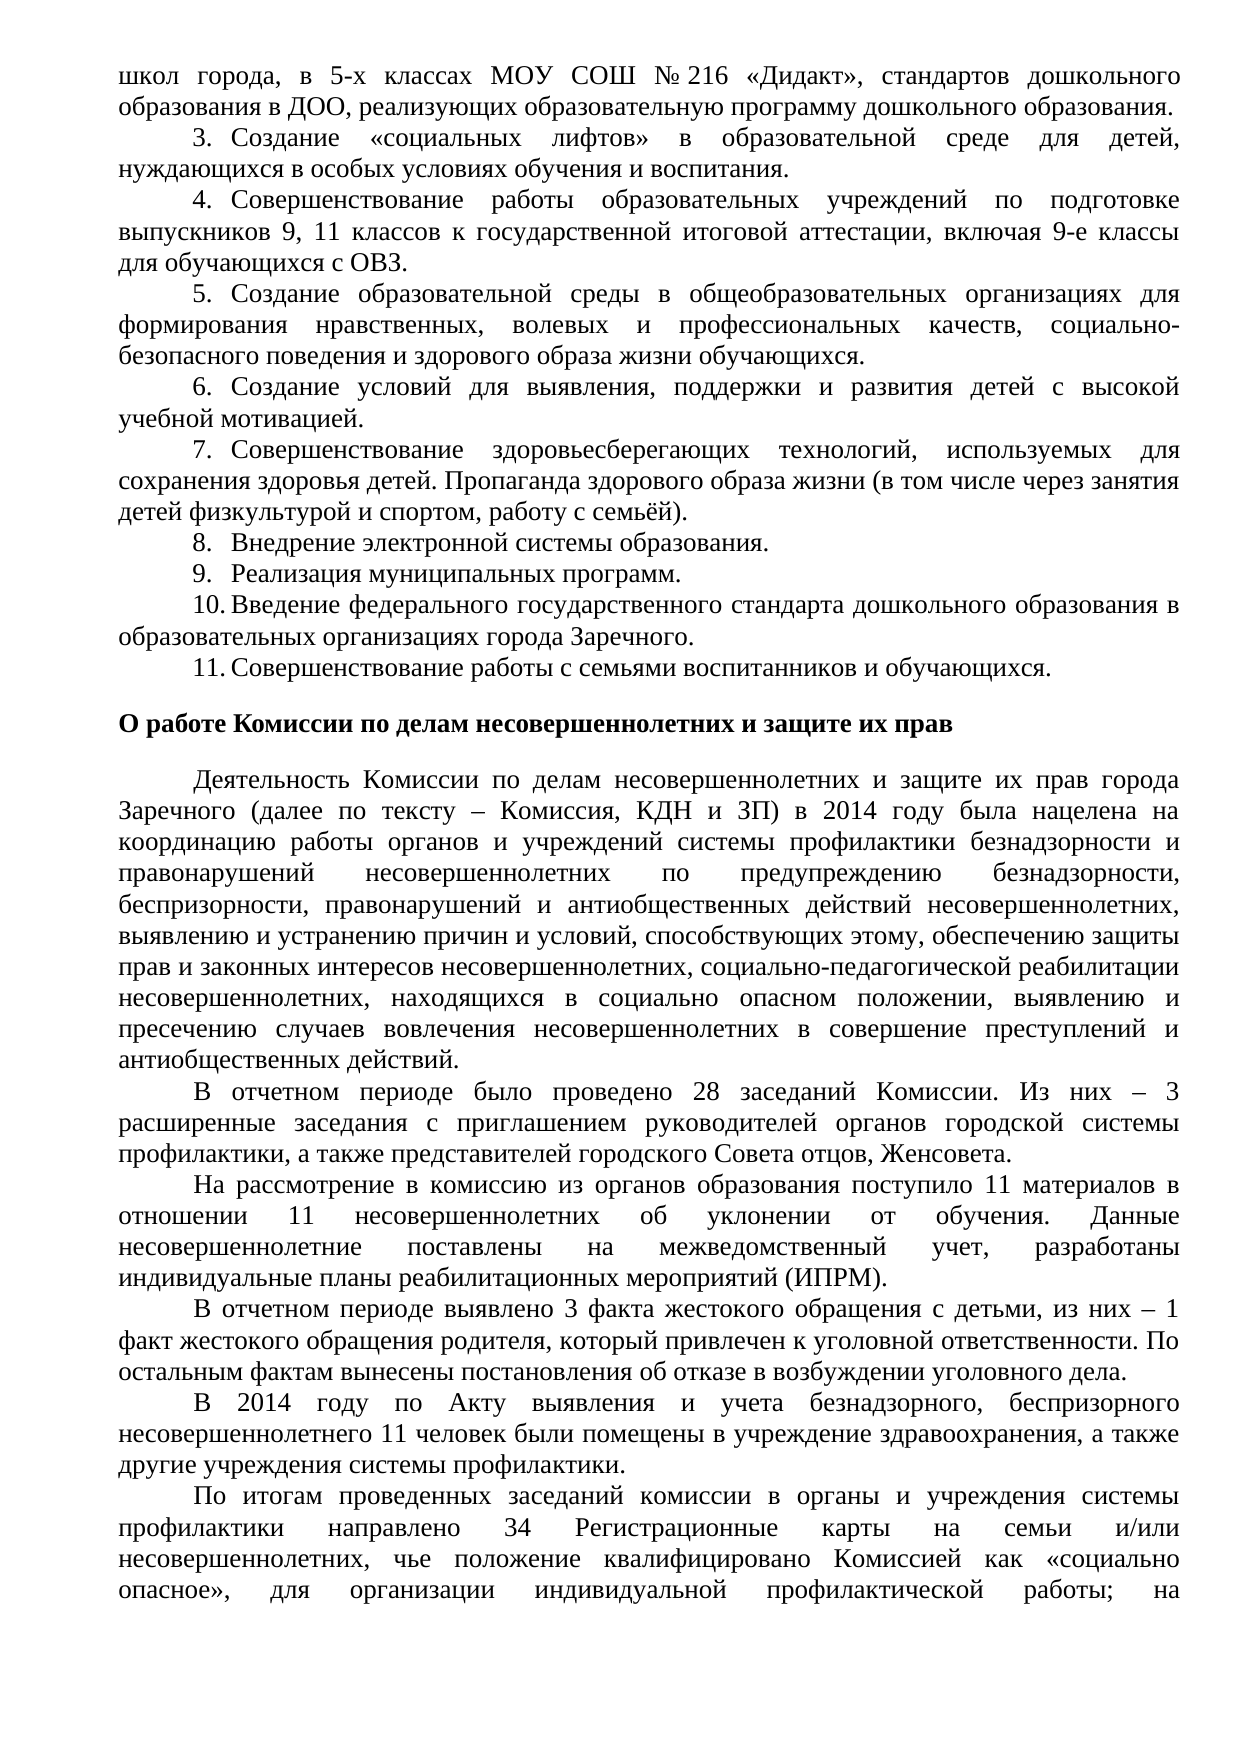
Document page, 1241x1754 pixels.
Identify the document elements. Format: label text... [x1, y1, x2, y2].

text В отчетном периоде было проведено 28 заседаний Комиссии. Из них – 3 расширенные заседания с приглашением руководителей органов городской системы профилактики, а также представителей городского Совета отцов, Женсовета. [118, 1074, 1181, 1168]
subtitle О работе Комиссии по делам несовершеннолетних и защите их прав [118, 707, 1181, 738]
list Внедрение электронной системы образования. [118, 526, 1181, 557]
text На рассмотрение в комиссию из органов образования поступило 11 материалов в отношении 11 несовершеннолетних об уклонении от обучения. Данные несовершеннолетние поставлены на межведомственный учет, разработаны индивидуальные планы реабилитационных мероприятий (ИПРМ). [118, 1168, 1181, 1293]
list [118, 59, 1181, 121]
text Деятельность Комиссии по делам несовершеннолетних и защите их прав города Заречного (далее по тексту – Комиссия, КДН и ЗП) в 2014 году была нацелена на координацию работы органов и учреждений системы профилактики безнадзорности и правонарушений несовершеннолетних по предупреждению безнадзорности, беспризорности, правонарушений и антиобщественных действий несовершеннолетних, выявлению и устранению причин и условий, способствующих этому, обеспечению защиты прав и законных интересов несовершеннолетних, социально-педагогической реабилитации несовершеннолетних, находящихся в социально опасном положении, выявлению и пресечению случаев вовлечения несовершеннолетних в совершение преступлений и антиобщественных действий. [118, 763, 1181, 1074]
list Совершенствование работы с семьями воспитанников и обучающихся. [118, 651, 1181, 682]
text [118, 1479, 1181, 1604]
list Создание условий для выявления, поддержки и развития детей с высокой учебной мотивацией. [118, 371, 1181, 433]
list Введение федерального государственного стандарта дошкольного образования в образовательных организациях города Заречного. [118, 588, 1181, 651]
list Создание образовательной среды в общеобразовательных организациях для формирования нравственных, волевых и профессиональных качеств, социально-безопасного поведения и здорового образа жизни обучающихся. [118, 277, 1181, 371]
text В отчетном периоде выявлено 3 факта жестокого обращения с детьми, из них – 1 факт жестокого обращения родителя, который привлечен к уголовной ответственности. По остальным фактам вынесены постановления об отказе в возбуждении уголовного дела. [118, 1293, 1181, 1386]
list Реализация муниципальных программ. [118, 557, 1181, 588]
list Создание «социальных лифтов» в образовательной среде для детей, нуждающихся в особых условиях обучения и воспитания. [118, 121, 1181, 184]
list Совершенствование здоровьесберегающих технологий, используемых для сохранения здоровья детей. Пропаганда здорового образа жизни (в том числе через занятия детей физкультурой и спортом, работу с семьёй). [118, 433, 1181, 526]
list Совершенствование работы образовательных учреждений по подготовке выпускников 9, 11 классов к государственной итоговой аттестации, включая 9-е классы для обучающихся с ОВЗ. [118, 184, 1181, 277]
text В 2014 году по Акту выявления и учета безнадзорного, беспризорного несовершеннолетнего 11 человек были помещены в учреждение здравоохранения, а также другие учреждения системы профилактики. [118, 1386, 1181, 1479]
